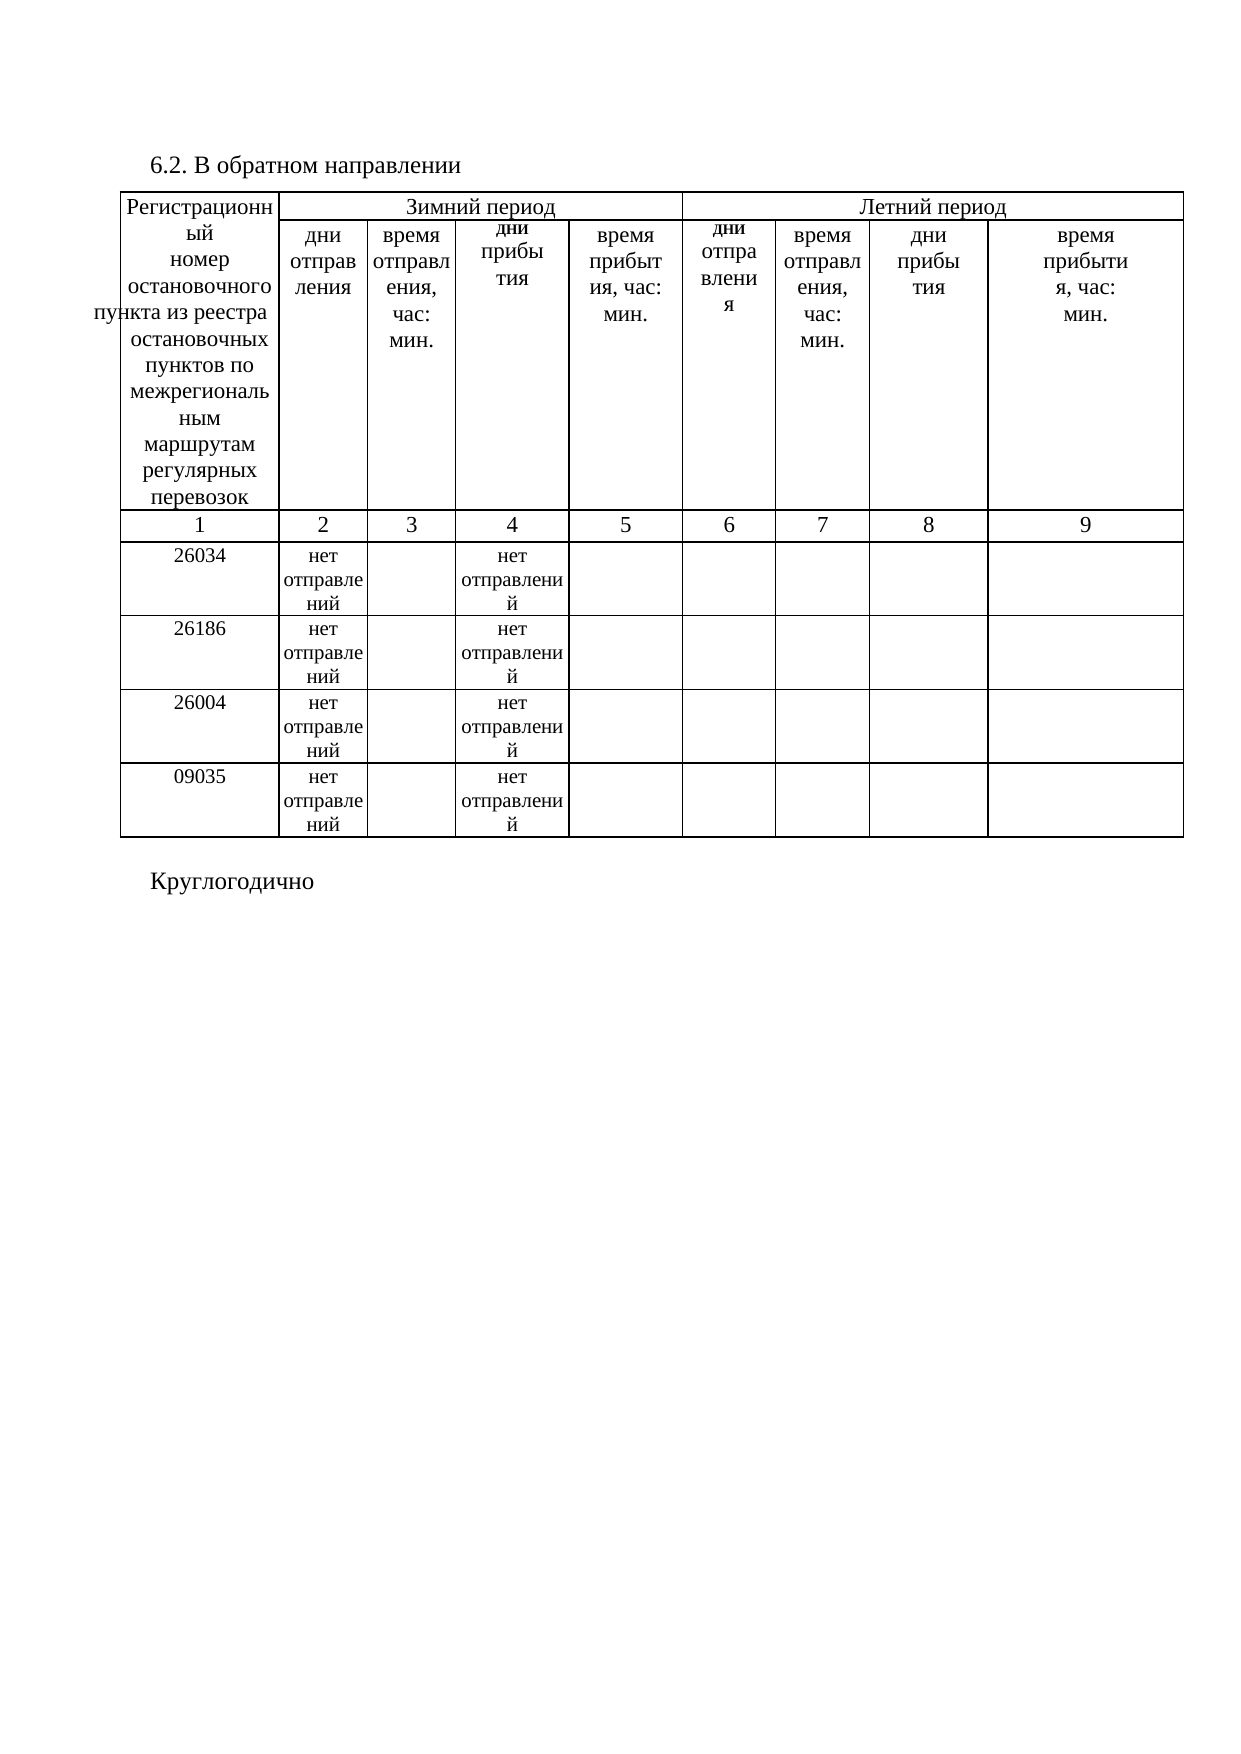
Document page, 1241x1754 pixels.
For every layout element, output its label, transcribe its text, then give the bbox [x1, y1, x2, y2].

table_cell 6 [683, 511, 775, 541]
table_cell [570, 690, 682, 762]
table_cell время отправл ения, час: мин. [368, 221, 455, 509]
table_cell [776, 616, 869, 688]
table_cell 26186 [121, 616, 278, 688]
table_cell нет отправлений [456, 764, 568, 836]
table_cell 26004 [121, 690, 278, 762]
table_cell [870, 543, 987, 615]
table_cell [683, 616, 775, 688]
table_cell [570, 764, 682, 836]
table_cell время прибыти я, час: мин. [989, 221, 1183, 509]
table_cell [776, 690, 869, 762]
table_cell 09035 [121, 764, 278, 836]
table_cell время прибыт ия, час: мин. [570, 221, 682, 509]
table_cell 2 [280, 511, 367, 541]
table_cell 5 [570, 511, 682, 541]
table_cell [989, 690, 1183, 762]
table_cell 1 [121, 511, 278, 541]
table_cell [570, 543, 682, 615]
table_cell 26034 [121, 543, 278, 615]
table_header Зимний период [280, 193, 682, 219]
table_cell 4 [456, 511, 568, 541]
table_cell [989, 616, 1183, 688]
table_cell нет отправлений [280, 616, 367, 688]
table_cell ДНИ отпра влени я [683, 221, 775, 509]
table_cell дни прибы тия [870, 221, 987, 509]
table_cell нет отправлений [280, 690, 367, 762]
table_cell [368, 616, 455, 688]
table_cell [368, 543, 455, 615]
table_cell [368, 690, 455, 762]
table_cell дни отправ ления [280, 221, 367, 509]
table_cell [870, 616, 987, 688]
table_cell [683, 690, 775, 762]
table_cell 8 [870, 511, 987, 541]
table_cell нет отправлений [280, 764, 367, 836]
table_cell нет отправлений [456, 690, 568, 762]
table_cell нет отправлений [280, 543, 367, 615]
table_cell [870, 690, 987, 762]
table_cell [368, 764, 455, 836]
text 6.2. В обратном направлении [150, 150, 1090, 179]
table_cell 3 [368, 511, 455, 541]
table_cell 7 [776, 511, 869, 541]
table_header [121, 193, 278, 509]
text Круглогодично [150, 866, 1090, 895]
table_cell [989, 543, 1183, 615]
table_cell время отправл ения, час: мин. [776, 221, 869, 509]
table_cell [683, 764, 775, 836]
table_cell нет отправлений [456, 616, 568, 688]
table_cell [683, 543, 775, 615]
table_cell [776, 764, 869, 836]
table_cell [870, 764, 987, 836]
table_cell нет отправлений [456, 543, 568, 615]
table_cell [570, 616, 682, 688]
table_cell [989, 764, 1183, 836]
table_header Летний период [683, 193, 1183, 219]
table_cell ДНИ прибы тия [456, 221, 568, 509]
table_cell 9 [989, 511, 1183, 541]
table_cell [776, 543, 869, 615]
